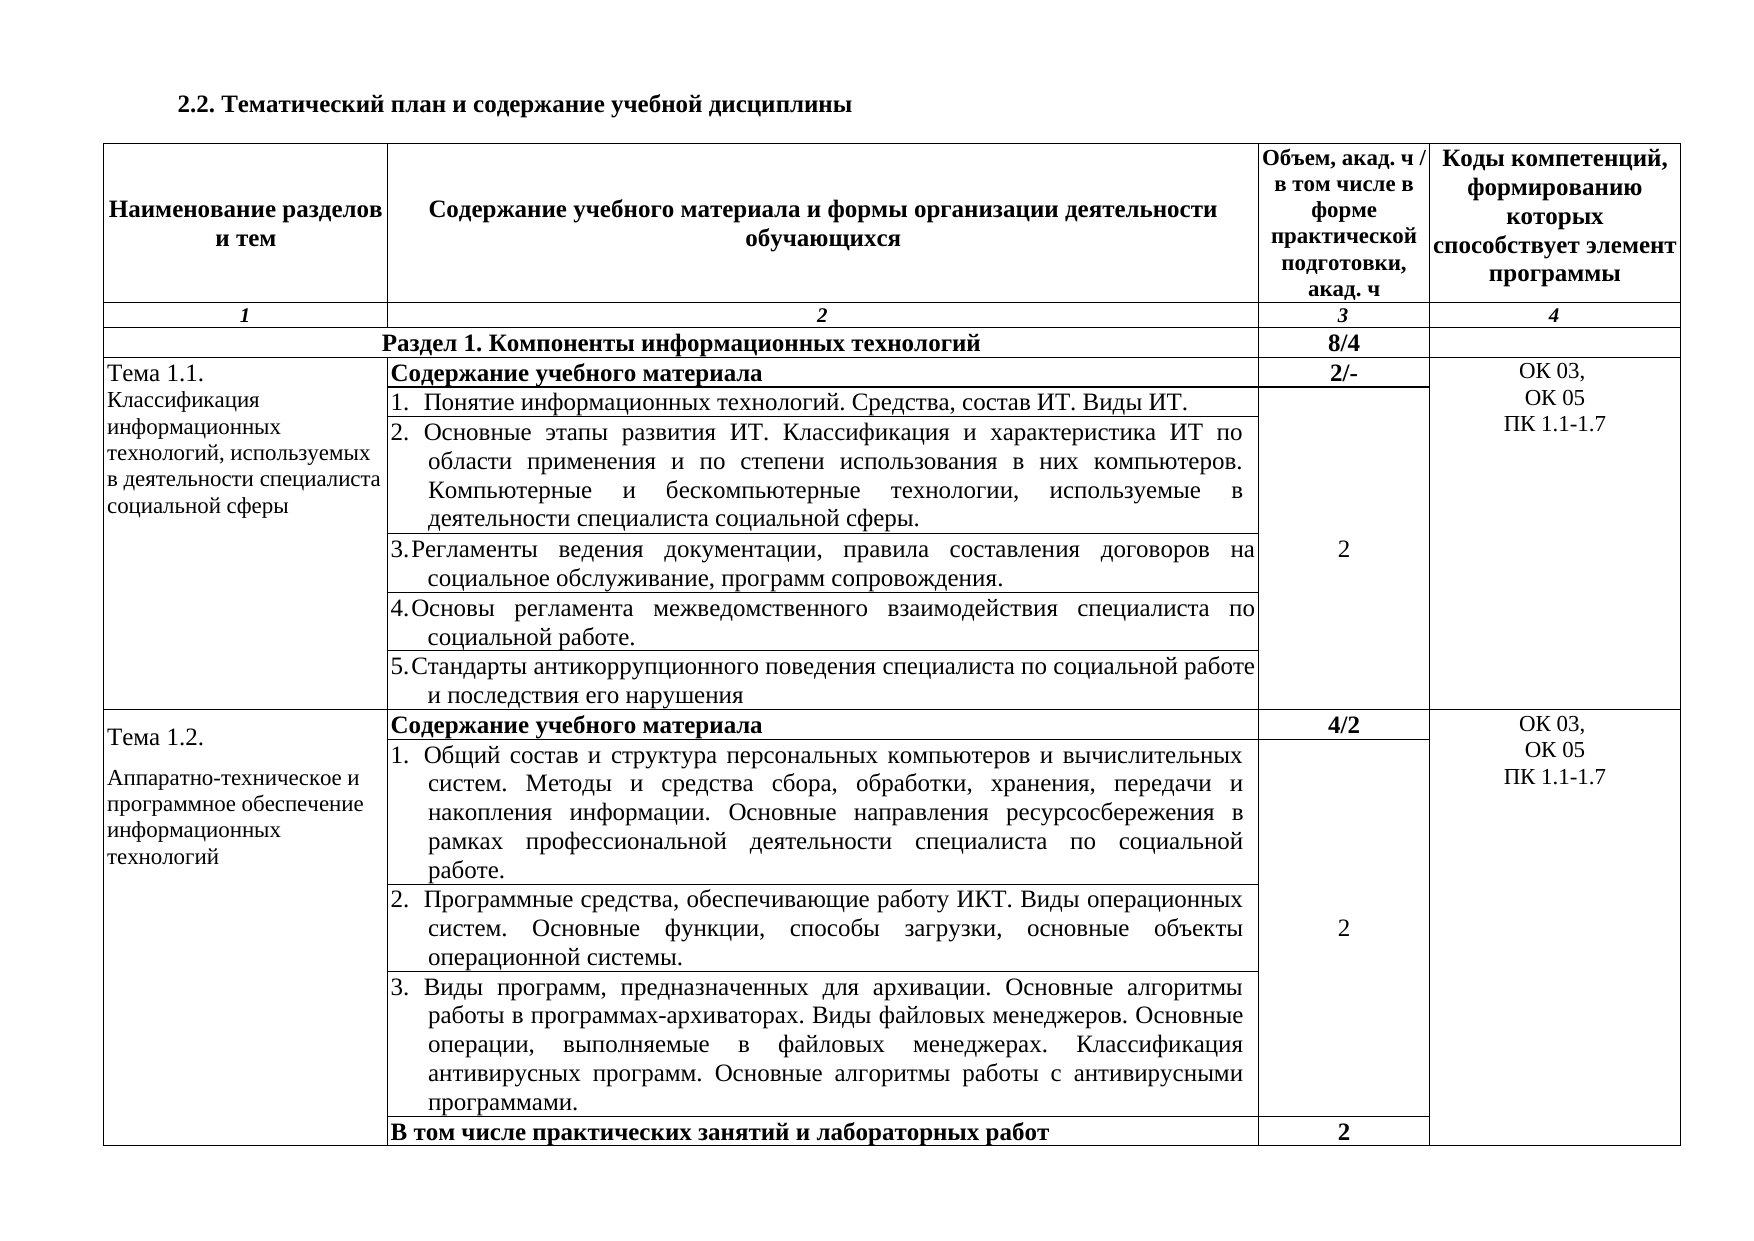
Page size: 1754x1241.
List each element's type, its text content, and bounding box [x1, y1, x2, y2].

table_header Наименование разделов и тем [104, 144, 387, 302]
table_cell Понятие информационных технологий. Средства, состав ИТ. Виды ИТ. [388, 388, 1258, 416]
table_cell ОК 03, ОК 05 ПК 1.1-1.7 [1430, 358, 1680, 709]
table_cell Регламенты ведения документации, правила составления договоров на социальное обслуживание, программ сопровождения. [388, 534, 1258, 592]
table_header Коды компетенций, формированию которых способствует элемент программы [1430, 144, 1680, 302]
table_cell Стандарты антикоррупционного поведения специалиста по социальной работе и последствия его нарушения [388, 651, 1258, 709]
text 2.2. Тематический план и содержание учебной дисциплины [103, 89, 1636, 117]
table_cell Общий состав и структура персональных компьютеров и вычислительных систем. Методы и средства сбора, обработки, хранения, передачи и накопления информации. Основные направления ресурсосбережения в рамках профессиональной деятельности специалиста по социальной работе. [388, 740, 1258, 883]
table_cell 4 [1430, 303, 1680, 327]
table_cell [1430, 328, 1680, 357]
table_cell Содержание учебного материала [388, 710, 1258, 739]
table_cell 2 [1259, 1117, 1429, 1145]
table_cell Основные этапы развития ИТ. Классификация и характеристика ИТ по области применения и по степени использования в них компьютеров. Компьютерные и бескомпьютерные технологии, используемые в деятельности специалиста социальной сферы. [388, 417, 1258, 533]
table_header Объем, акад. ч / в том числе в форме практической подготовки, акад. ч [1259, 144, 1429, 302]
table_cell Тема 1.1. Классификация информационных технологий, используемых в деятельности специалиста социальной сферы [104, 358, 387, 709]
table_cell 2 [1259, 740, 1429, 1116]
table_cell Виды программ, предназначенных для архивации. Основные алгоритмы работы в программах-архиваторах. Виды файловых менеджеров. Основные операции, выполняемые в файловых менеджерах. Классификация антивирусных программ. Основные алгоритмы работы с антивирусными программами. [388, 972, 1258, 1116]
table_cell 2/- [1259, 358, 1429, 386]
table_cell Раздел 1. Компоненты информационных технологий [104, 328, 1258, 357]
table_cell В том числе практических занятий и лабораторных работ [388, 1117, 1258, 1145]
table_header Содержание учебного материала и формы организации деятельности обучающихся [388, 144, 1258, 302]
table_cell 4/2 [1259, 710, 1429, 739]
table_cell Программные средства, обеспечивающие работу ИКТ. Виды операционных систем. Основные функции, способы загрузки, основные объекты операционной системы. [388, 885, 1258, 971]
table_cell Содержание учебного материала [388, 358, 1258, 386]
table_cell 1 [104, 303, 387, 327]
table_cell 8/4 [1259, 328, 1429, 357]
table_cell Основы регламента межведомственного взаимодействия специалиста по социальной работе. [388, 593, 1258, 650]
table_cell Тема 1.2. Аппаратно-техническое и программное обеспечение информационных технологий [104, 710, 387, 1145]
table_cell ОК 03, ОК 05 ПК 1.1-1.7 [1430, 710, 1680, 1145]
table_cell 3 [1259, 303, 1429, 327]
table_cell 2 [388, 303, 1258, 327]
table_cell 2 [1259, 388, 1429, 709]
